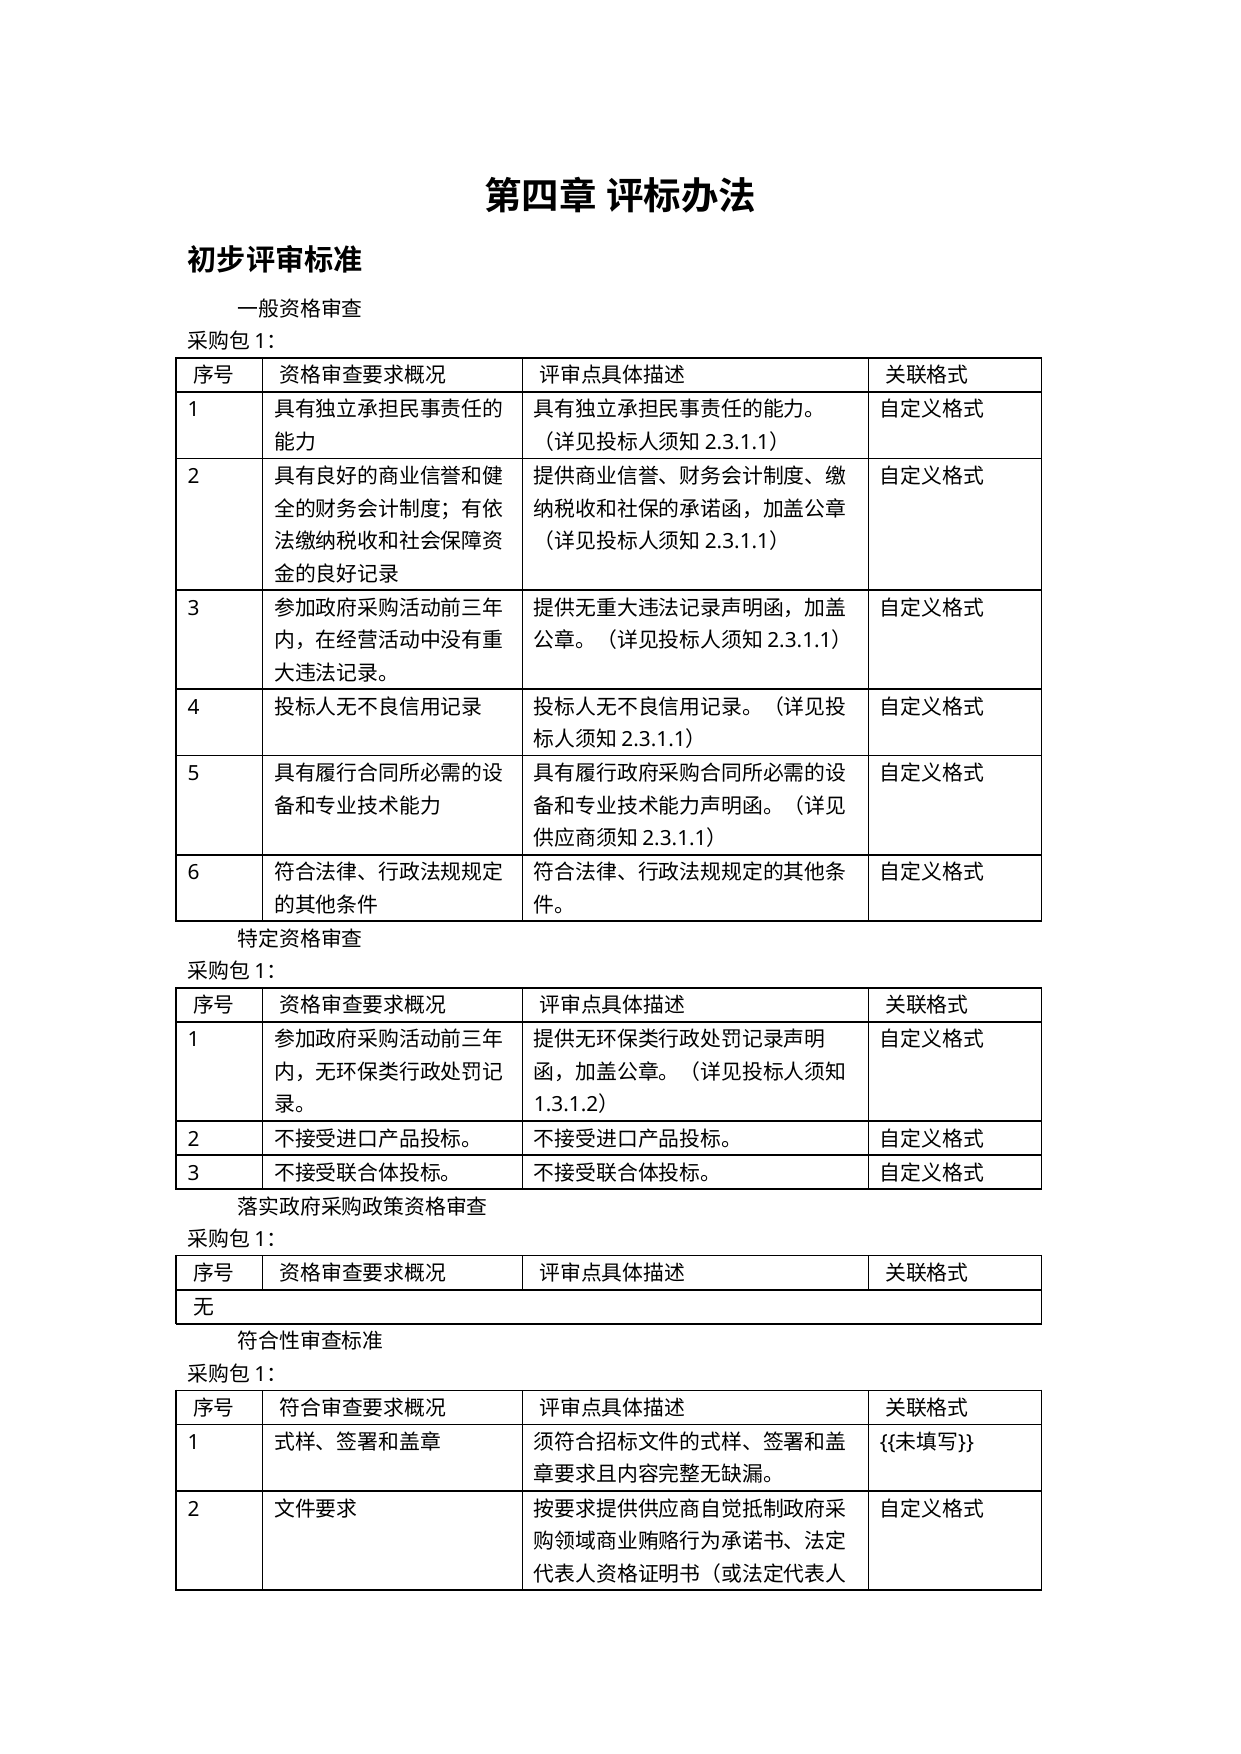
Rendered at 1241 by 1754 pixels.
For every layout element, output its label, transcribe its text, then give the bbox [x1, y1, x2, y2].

table_cell 自定义格式 [869, 1122, 1041, 1154]
table_header 评审点具体描述 [523, 1256, 868, 1289]
table_cell 5 [177, 756, 262, 854]
table_header 关联格式 [869, 989, 1041, 1021]
table_header 序号 [177, 359, 262, 391]
text 采购包1： [187, 954, 1053, 987]
table_cell 3 [177, 591, 262, 688]
text 采购包1： [187, 1357, 1053, 1389]
table_cell {{未填写}} [869, 1425, 1041, 1490]
table_cell 自定义格式 [869, 1023, 1041, 1120]
table_cell 6 [177, 856, 262, 920]
table_cell 自定义格式 [869, 459, 1041, 589]
table_cell 符合法律、行政法规规定的其他条件 [263, 856, 522, 920]
table_cell 自定义格式 [869, 856, 1041, 920]
text 一般资格审查 [187, 292, 1053, 324]
table_cell 自定义格式 [869, 690, 1041, 755]
table_cell 具有独立承担民事责任的能力 [263, 393, 522, 458]
table_cell 投标人无不良信用记录 [263, 690, 522, 755]
text 初步评审标准 [187, 227, 1053, 292]
table_header 关联格式 [869, 1256, 1041, 1289]
table_cell 3 [177, 1156, 262, 1188]
table_header 资格审查要求概况 [263, 359, 522, 391]
table_cell 不接受联合体投标。 [263, 1156, 522, 1188]
table_header 序号 [177, 1391, 262, 1423]
table_cell 具有独立承担民事责任的能力。（详见投标人须知2.3.1.1） [523, 393, 868, 458]
table_header 评审点具体描述 [523, 1391, 868, 1423]
table_header 评审点具体描述 [523, 989, 868, 1021]
table_header 关联格式 [869, 359, 1041, 391]
table_header 序号 [177, 989, 262, 1021]
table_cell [523, 1492, 868, 1589]
table_cell 提供无环保类行政处罚记录声明函，加盖公章。（详见投标人须知1.3.1.2） [523, 1023, 868, 1120]
table_cell 符合法律、行政法规规定的其他条件。 [523, 856, 868, 920]
table_cell 自定义格式 [869, 756, 1041, 854]
table_cell 2 [177, 1492, 262, 1589]
table_header 资格审查要求概况 [263, 989, 522, 1021]
table_cell 提供商业信誉、财务会计制度、缴纳税收和社保的承诺函，加盖公章（详见投标人须知2.3.1.1） [523, 459, 868, 589]
text 落实政府采购政策资格审查 [187, 1190, 1053, 1222]
text 特定资格审查 [187, 922, 1053, 954]
table_cell 自定义格式 [869, 1492, 1041, 1589]
table_cell 提供无重大违法记录声明函，加盖公章。（详见投标人须知2.3.1.1） [523, 591, 868, 688]
table_cell 参加政府采购活动前三年内，在经营活动中没有重大违法记录。 [263, 591, 522, 688]
table_cell 须符合招标文件的式样、签署和盖章要求且内容完整无缺漏。 [523, 1425, 868, 1490]
table_cell 具有良好的商业信誉和健全的财务会计制度；有依法缴纳税收和社会保障资金的良好记录 [263, 459, 522, 589]
table_cell 具有履行合同所必需的设备和专业技术能力 [263, 756, 522, 854]
table_cell 1 [177, 393, 262, 458]
text 采购包1： [187, 324, 1053, 357]
table_cell 文件要求 [263, 1492, 522, 1589]
text 符合性审查标准 [187, 1324, 1053, 1357]
table_cell 自定义格式 [869, 1156, 1041, 1188]
table_header 资格审查要求概况 [263, 1256, 522, 1289]
table_cell 1 [177, 1023, 262, 1120]
table_cell 参加政府采购活动前三年内，无环保类行政处罚记录。 [263, 1023, 522, 1120]
table_cell 4 [177, 690, 262, 755]
text 第四章 评标办法 [187, 162, 1053, 227]
table_cell 式样、签署和盖章 [263, 1425, 522, 1490]
table_cell 不接受进口产品投标。 [263, 1122, 522, 1154]
table_header 关联格式 [869, 1391, 1041, 1423]
table_cell 不接受联合体投标。 [523, 1156, 868, 1188]
table_cell 1 [177, 1425, 262, 1490]
table_header 序号 [177, 1256, 262, 1289]
table_cell 2 [177, 1122, 262, 1154]
table_cell 不接受进口产品投标。 [523, 1122, 868, 1154]
table_cell 投标人无不良信用记录。（详见投标人须知2.3.1.1） [523, 690, 868, 755]
table_cell 无 [177, 1291, 1041, 1323]
text 采购包1： [187, 1222, 1053, 1255]
table_cell 自定义格式 [869, 393, 1041, 458]
table_cell 自定义格式 [869, 591, 1041, 688]
table_header 评审点具体描述 [523, 359, 868, 391]
table_cell 具有履行政府采购合同所必需的设备和专业技术能力声明函。（详见供应商须知2.3.1.1） [523, 756, 868, 854]
table_cell 2 [177, 459, 262, 589]
table_header 符合审查要求概况 [263, 1391, 522, 1423]
